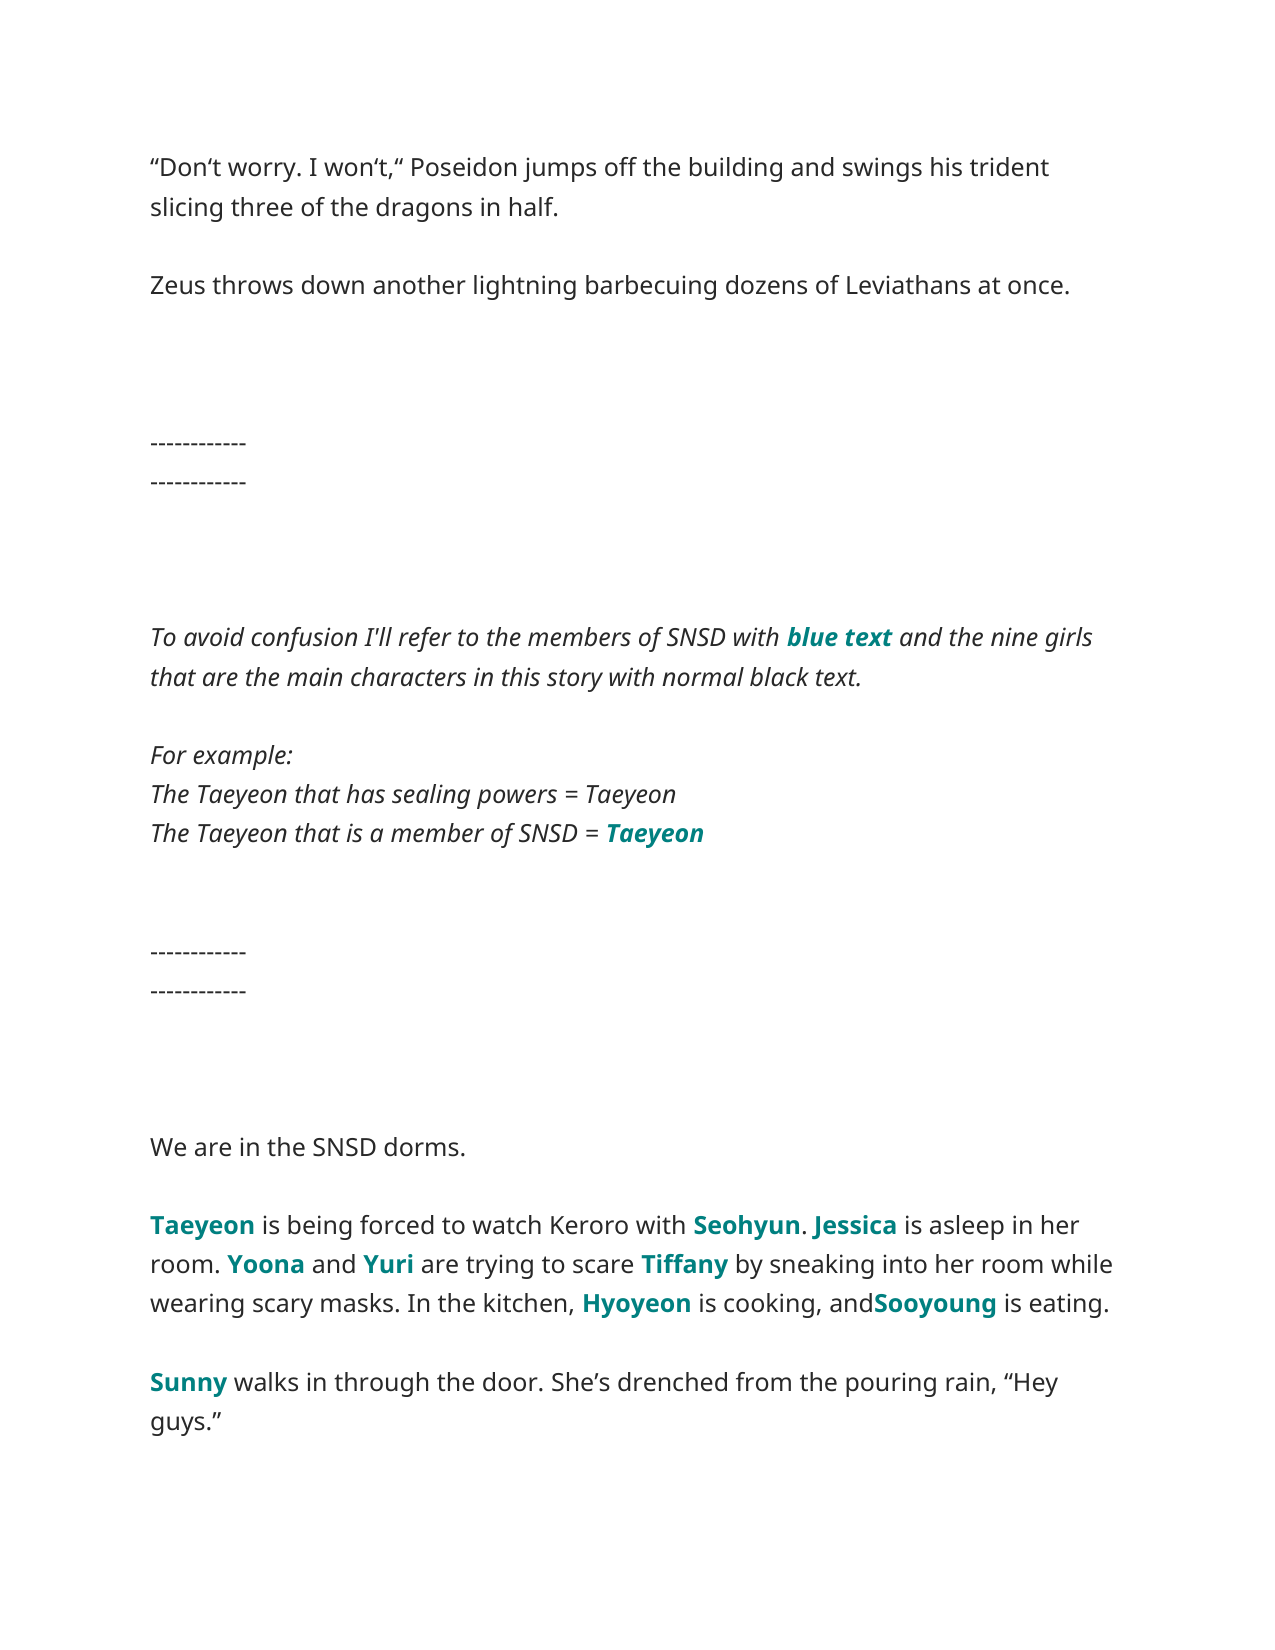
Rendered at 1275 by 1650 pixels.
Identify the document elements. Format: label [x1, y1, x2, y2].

text [150, 150, 1125, 1477]
